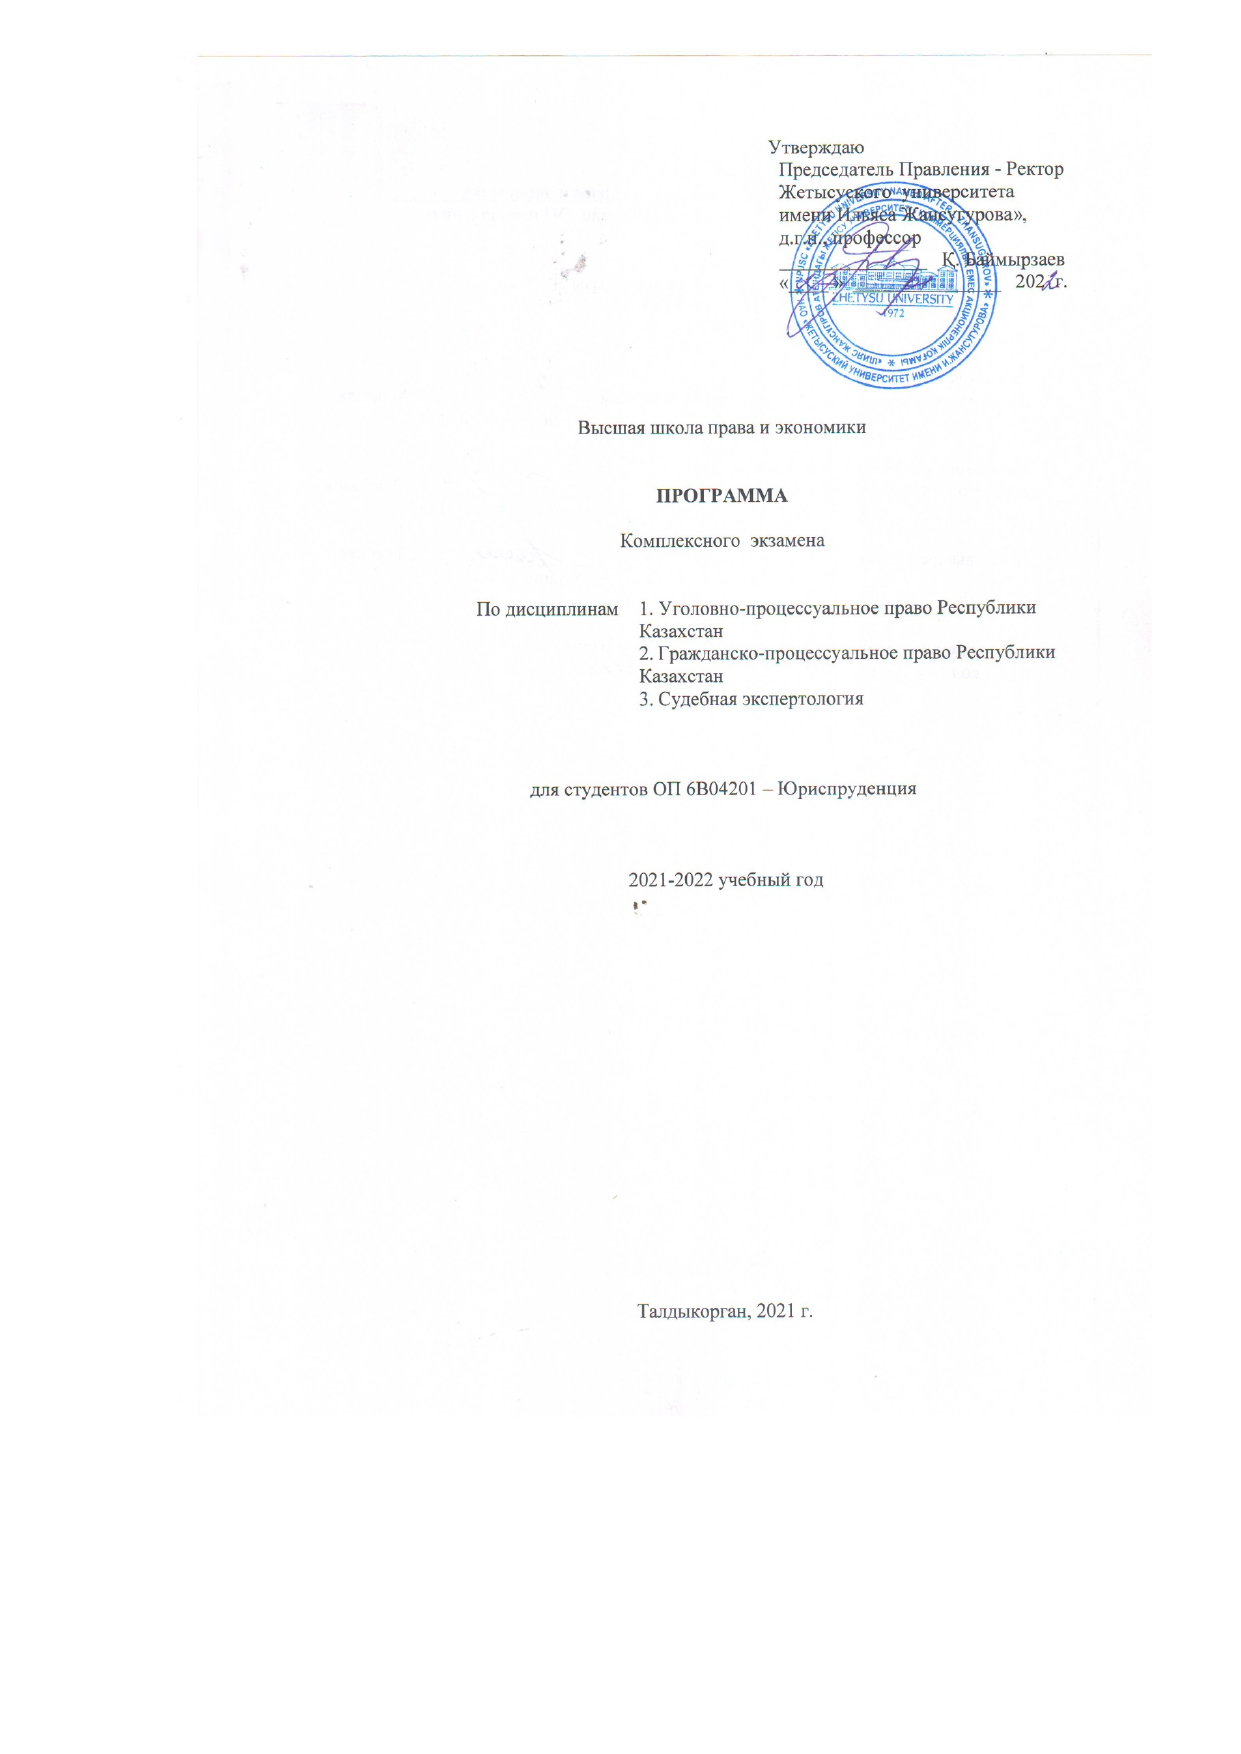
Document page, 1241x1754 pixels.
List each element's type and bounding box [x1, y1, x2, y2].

picture [177, 44, 1152, 1423]
